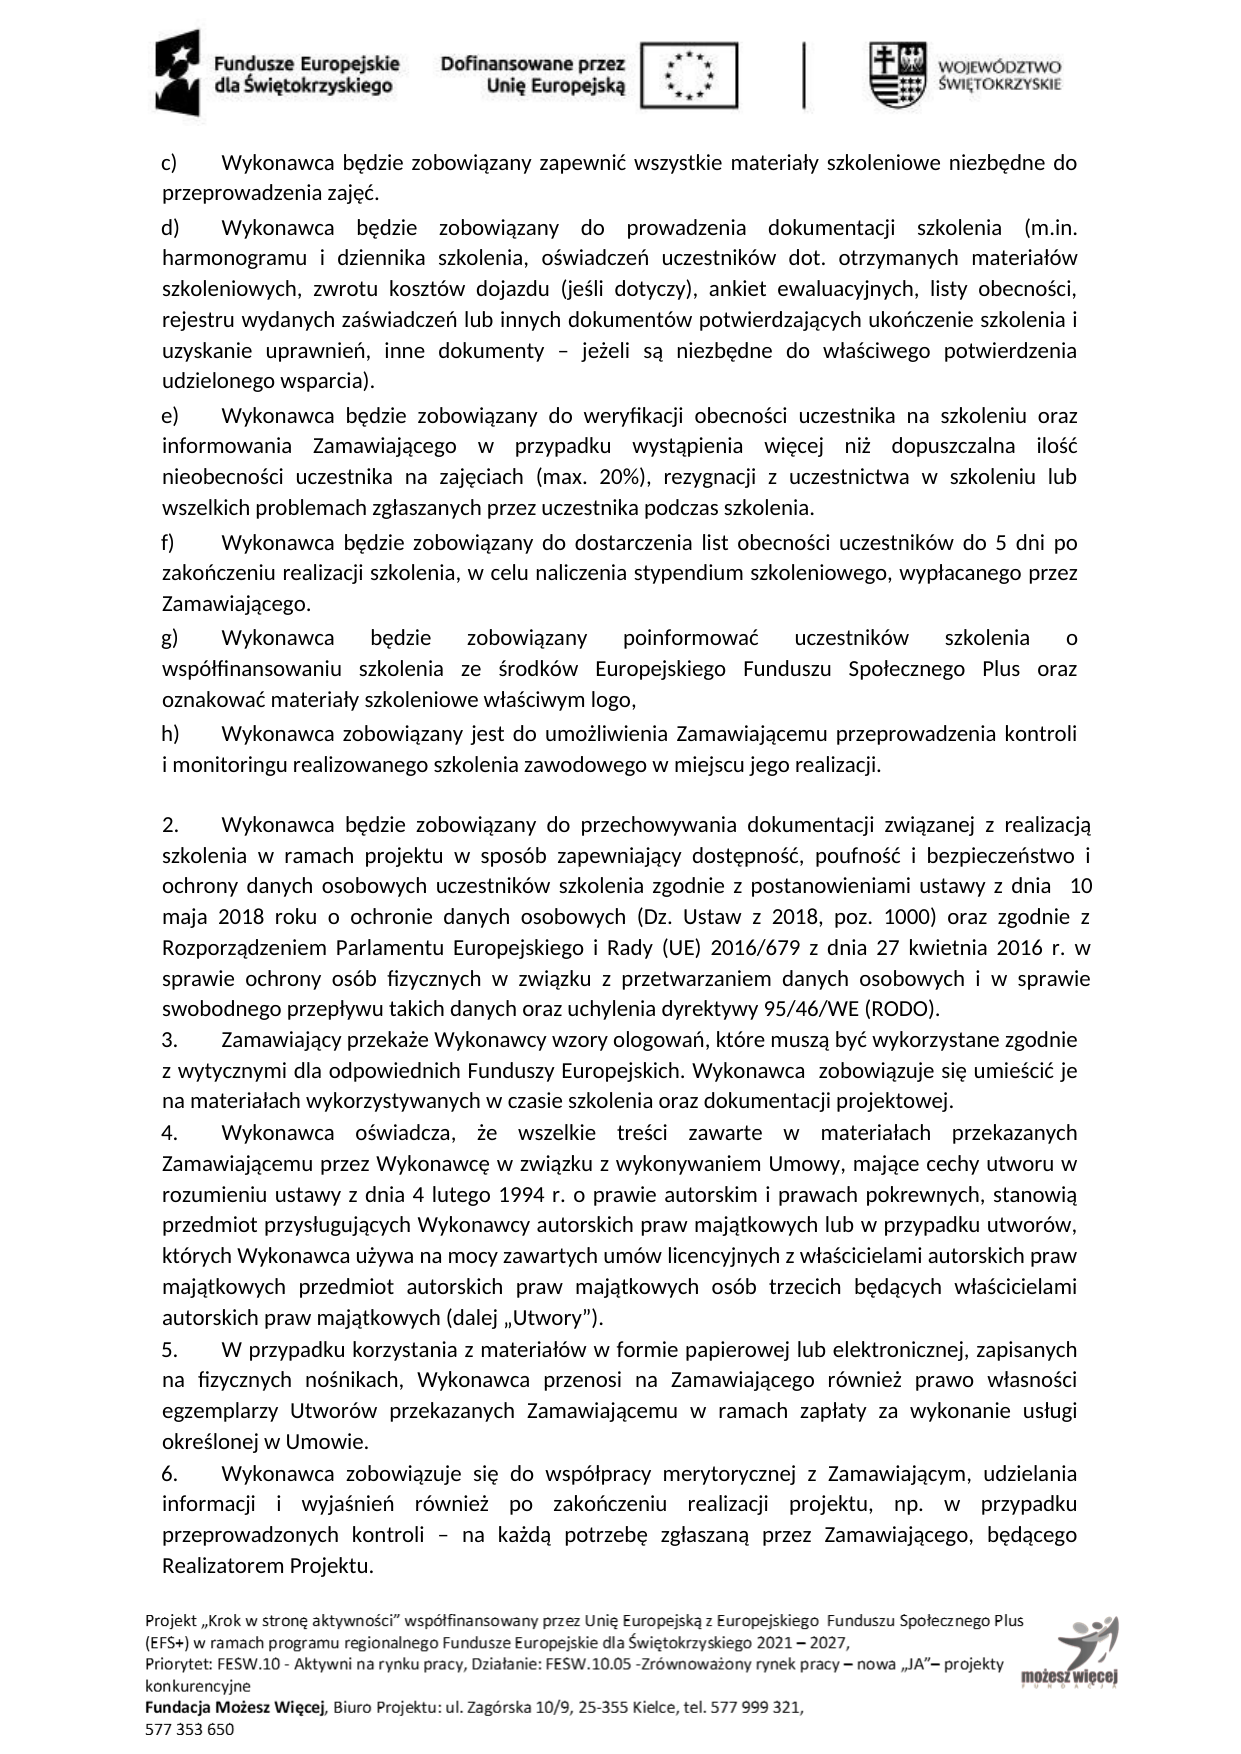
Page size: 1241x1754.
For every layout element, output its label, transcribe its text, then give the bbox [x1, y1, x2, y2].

list Wykonawca będzie zobowiązany zapewnić wszystkie materiały szkoleniowe niezbędne do przeprowadzenia zajęć. [161, 148, 1079, 206]
list Wykonawca zobowiązuje się do współpracy merytorycznej z Zamawiającym, udzielania informacji i wyjaśnień również po zakończeniu realizacji projektu, np. w przypadku przeprowadzonych kontroli – na każdą potrzebę zgłaszaną przez Zamawiającego, będącego Realizatorem Projektu. [161, 1459, 1079, 1579]
list Wykonawca będzie zobowiązany do weryfikacji obecności uczestnika na szkoleniu oraz informowania Zamawiającego w przypadku wystąpienia więcej niż dopuszczalna ilość nieobecności uczestnika na zajęciach (max. 20%), rezygnacji z uczestnictwa w szkoleniu lub wszelkich problemach zgłaszanych przez uczestnika podczas szkolenia. [161, 401, 1079, 521]
list Zamawiający przekaże Wykonawcy wzory ologowań, które muszą być wykorzystane zgodnie z wytycznymi dla odpowiednich Funduszy Europejskich. Wykonawca zobowiązuje się umieścić je na materiałach wykorzystywanych w czasie szkolenia oraz dokumentacji projektowej. [161, 1025, 1079, 1115]
list Wykonawca będzie zobowiązany poinformować uczestników szkolenia o współfinansowaniu szkolenia ze środków Europejskiego Funduszu Społecznego Plus oraz oznakować materiały szkoleniowe właściwym logo, [161, 623, 1079, 713]
list Wykonawca zobowiązany jest do umożliwienia Zamawiającemu przeprowadzenia kontroli i monitoringu realizowanego szkolenia zawodowego w miejscu jego realizacji. [161, 719, 1079, 778]
list Wykonawca będzie zobowiązany do przechowywania dokumentacji związanej z realizacją szkolenia w ramach projektu w sposób zapewniający dostępność, poufność i bezpieczeństwo i ochrony danych osobowych uczestników szkolenia zgodnie z postanowieniami ustawy z dnia 10 maja 2018 roku o ochronie danych osobowych (Dz. Ustaw z 2018, poz. 1000) oraz zgodnie z Rozporządzeniem Parlamentu Europejskiego i Rady (UE) 2016/679 z dnia 27 kwietnia 2016 r. w sprawie ochrony osób fizycznych w związku z przetwarzaniem danych osobowych i w sprawie swobodnego przepływu takich danych oraz uchylenia dyrektywy 95/46/WE (RODO). [162, 810, 1093, 1022]
list Wykonawca będzie zobowiązany do dostarczenia list obecności uczestników do 5 dni po zakończeniu realizacji szkolenia, w celu naliczenia stypendium szkoleniowego, wypłacanego przez Zamawiającego. [161, 528, 1079, 617]
list Wykonawca oświadcza, że wszelkie treści zawarte w materiałach przekazanych Zamawiającemu przez Wykonawcę w związku z wykonywaniem Umowy, mające cechy utworu w rozumieniu ustawy z dnia 4 lutego 1994 r. o prawie autorskim i prawach pokrewnych, stanowią przedmiot przysługujących Wykonawcy autorskich praw majątkowych lub w przypadku utworów, których Wykonawca używa na mocy zawartych umów licencyjnych z właścicielami autorskich praw majątkowych przedmiot autorskich praw majątkowych osób trzecich będących właścicielami autorskich praw majątkowych (dalej „Utwory”). [161, 1118, 1079, 1331]
list W przypadku korzystania z materiałów w formie papierowej lub elektronicznej, zapisanych na fizycznych nośnikach, Wykonawca przenosi na Zamawiającego również prawo własności egzemplarzy Utworów przekazanych Zamawiającemu w ramach zapłaty za wykonanie usługi określonej w Umowie. [161, 1335, 1079, 1455]
picture [142, 1609, 1123, 1740]
picture [147, 18, 1065, 126]
list Wykonawca będzie zobowiązany do prowadzenia dokumentacji szkolenia (m.in. harmonogramu i dziennika szkolenia, oświadczeń uczestników dot. otrzymanych materiałów szkoleniowych, zwrotu kosztów dojazdu (jeśli dotyczy), ankiet ewaluacyjnych, listy obecności, rejestru wydanych zaświadczeń lub innych dokumentów potwierdzających ukończenie szkolenia i uzyskanie uprawnień, inne dokumenty – jeżeli są niezbędne do właściwego potwierdzenia udzielonego wsparcia). [161, 213, 1079, 394]
